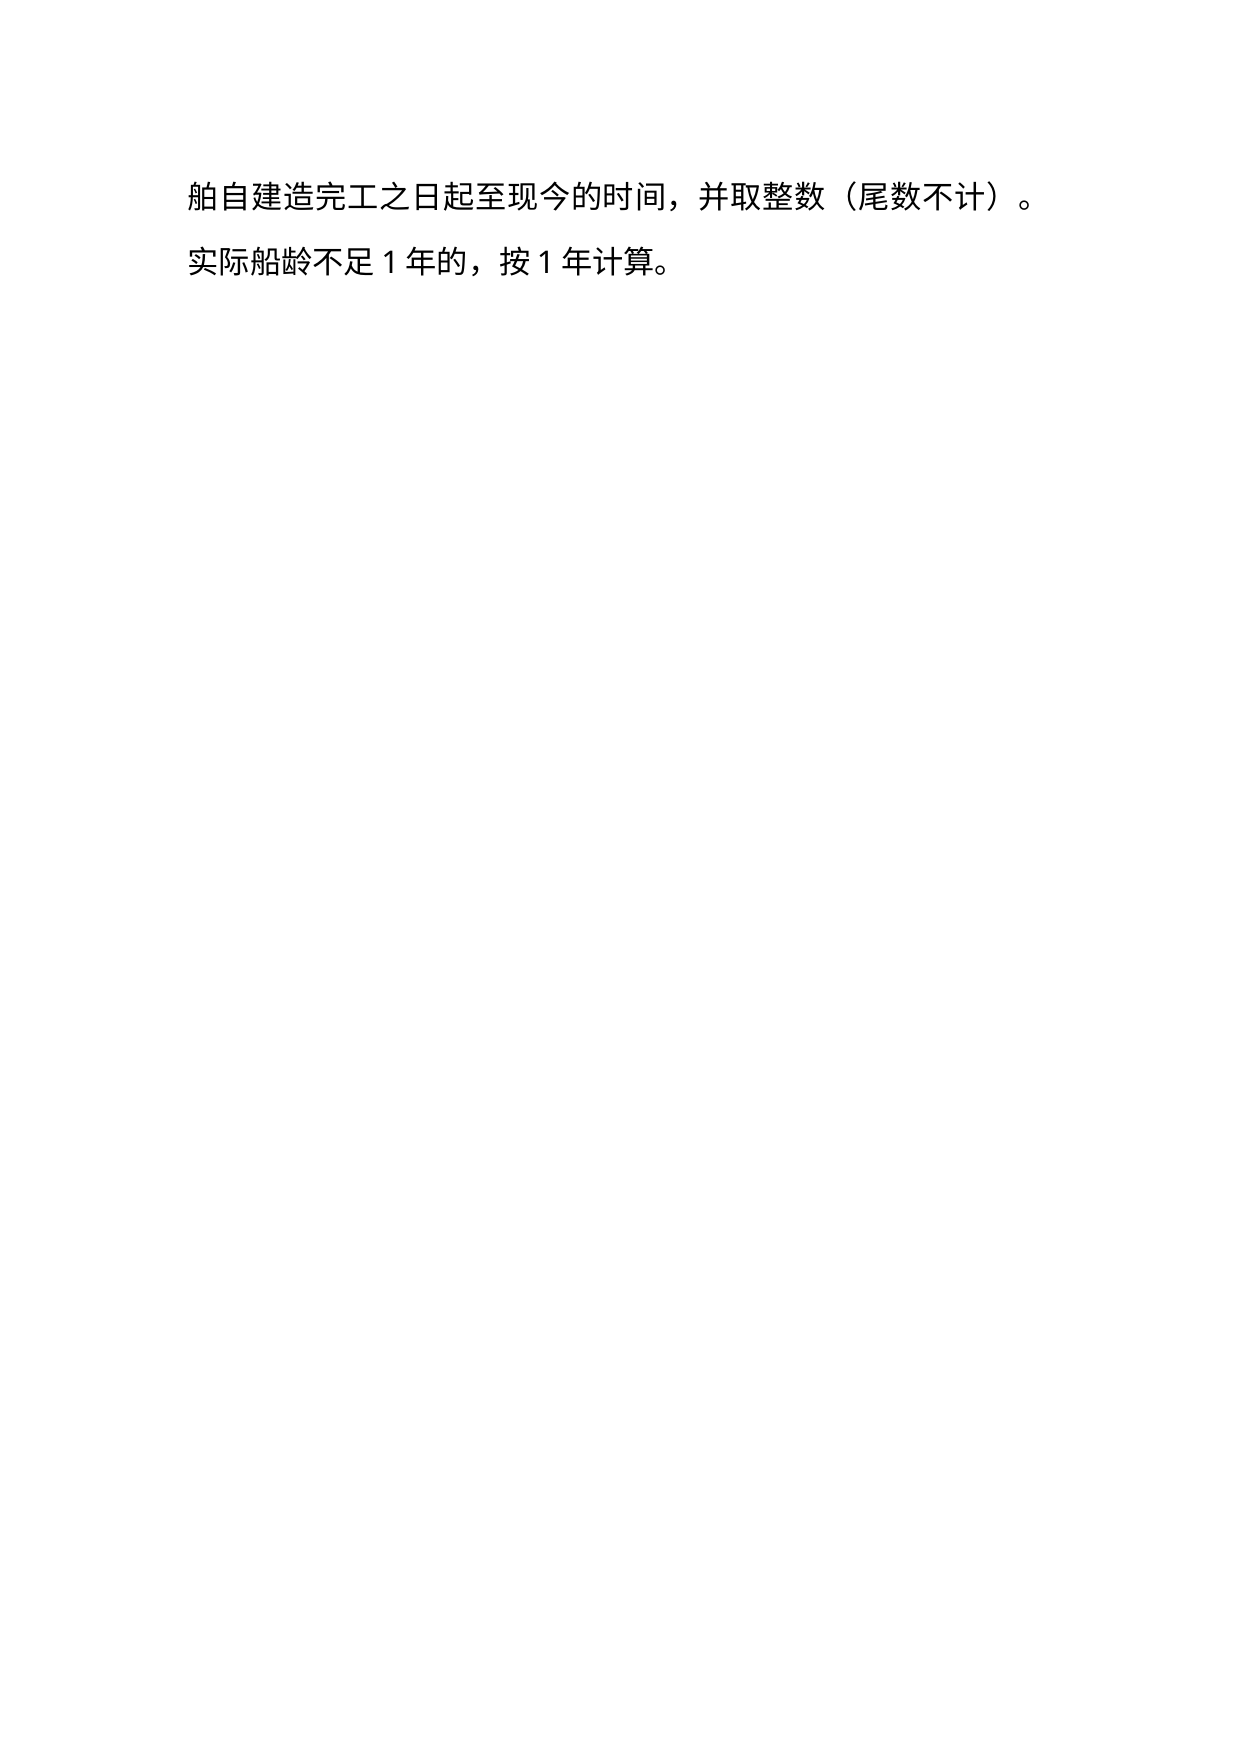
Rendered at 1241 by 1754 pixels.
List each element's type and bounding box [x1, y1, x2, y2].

text [187, 162, 1053, 292]
